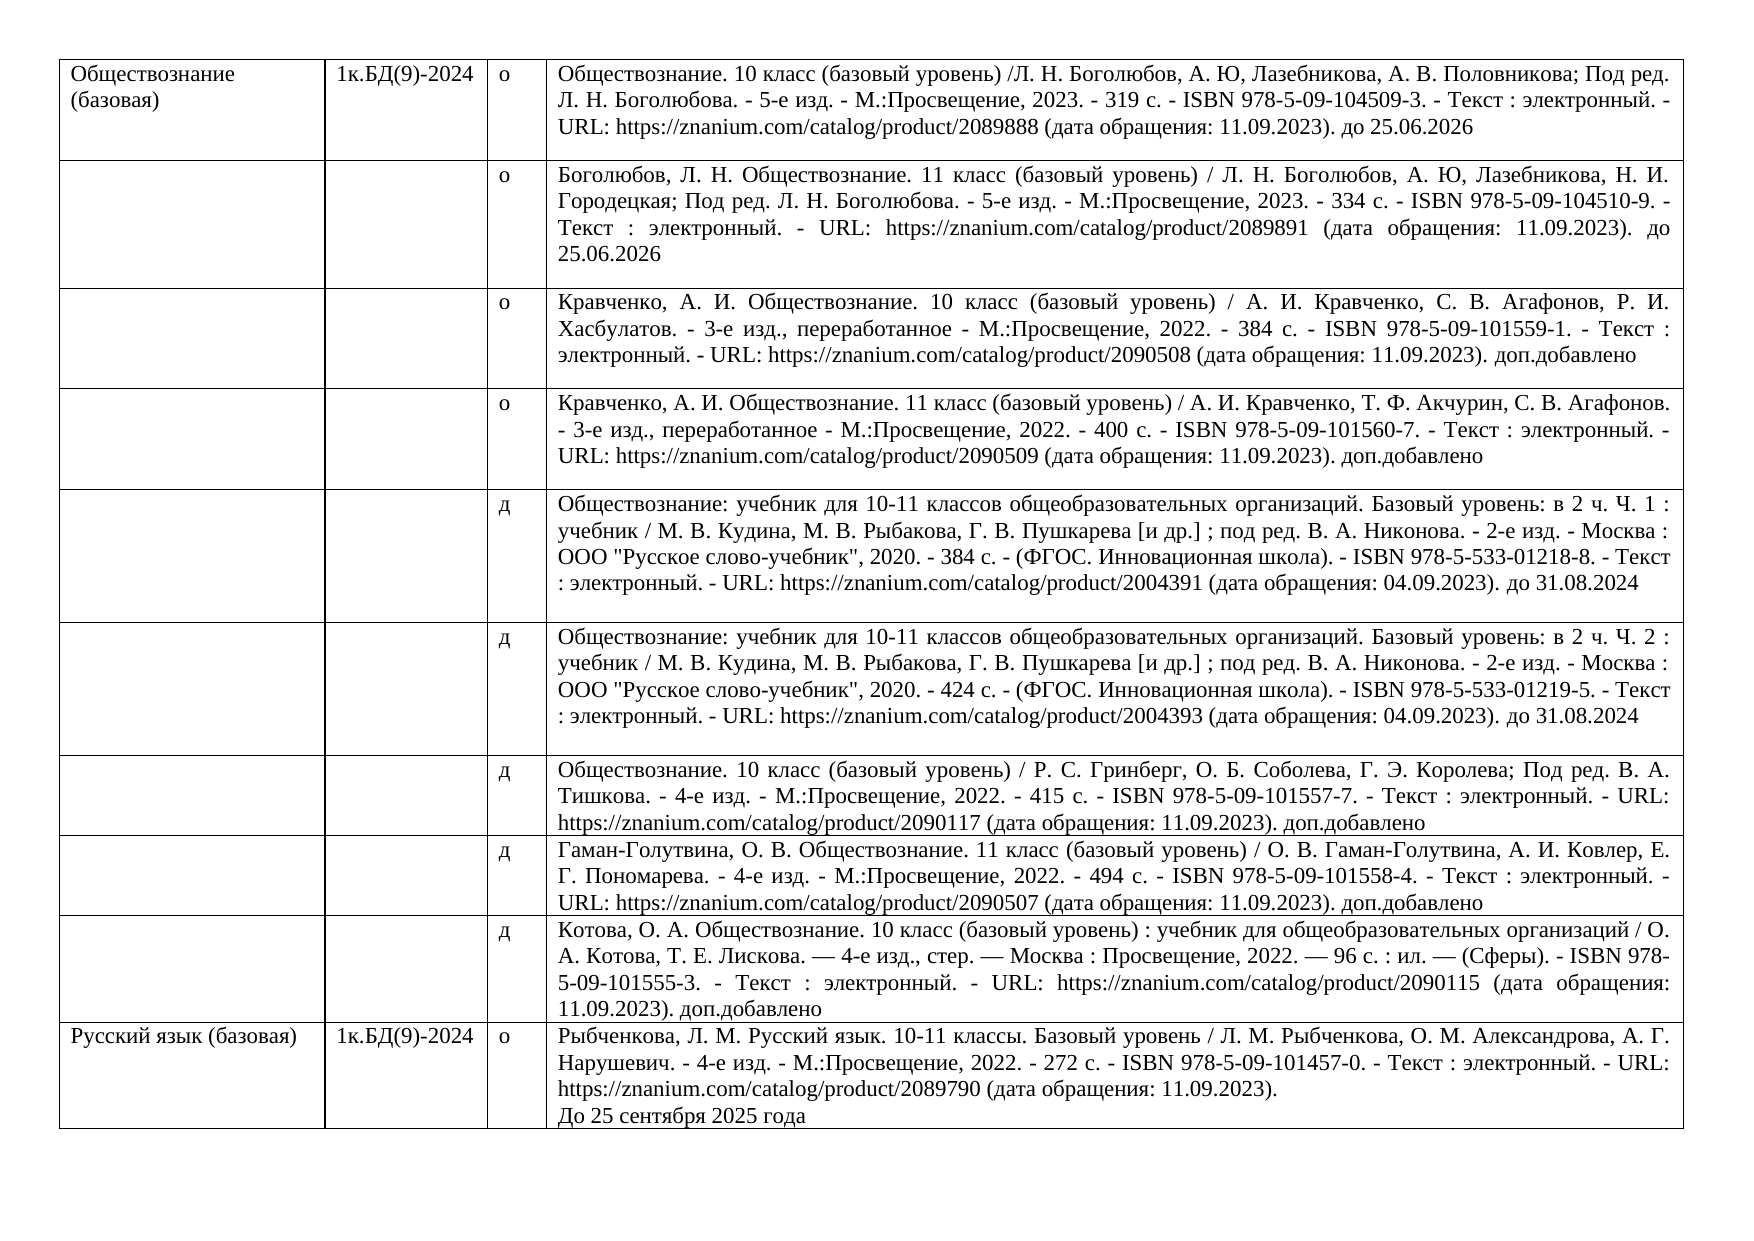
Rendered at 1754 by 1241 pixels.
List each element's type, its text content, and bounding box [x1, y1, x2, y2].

table_cell Русский язык (базовая) [60, 1023, 324, 1128]
table_cell [326, 623, 487, 755]
table_cell Обществознание (базовая) [60, 60, 324, 160]
table_cell Обществознание: учебник для 10-11 классов общеобразовательных организаций. Базовый уровень: в 2 ч. Ч. 1 : учебник / М. В. Кудина, М. В. Рыбакова, Г. В. Пушкарева [и др.] ; под ред. В. А. Никонова. - 2-е изд. - Москва : ООО "Русское слово-учебник", 2020. - 384 с. - (ФГОС. Инновационная школа). - ISBN 978-5-533-01218-8. - Текст : электронный. - URL: https://znanium.com/catalog/product/2004391 (дата обращения: 04.09.2023). до 31.08.2024 [547, 490, 1683, 622]
table_cell д [488, 836, 546, 915]
table_cell о [488, 1023, 546, 1128]
table_cell Обществознание. 10 класс (базовый уровень) / Р. С. Гринберг, О. Б. Соболева, Г. Э. Королева; Под ред. В. А. Тишкова. - 4-е изд. - М.:Просвещение, 2022. - 415 с. - ISBN 978-5-09-101557-7. - Текст : электронный. - URL: https://znanium.com/catalog/product/2090117 (дата обращения: 11.09.2023). доп.добавлено [1426, 756, 1683, 835]
table_cell о [488, 60, 546, 160]
table_cell д [488, 623, 546, 755]
table_cell о [488, 389, 546, 489]
table_cell Котова, О. А. Обществознание. 10 класс (базовый уровень) : учебник для общеобразовательных организаций / О. А. Котова, Т. Е. Лискова. — 4-е изд., стер. — Москва : Просвещение, 2022. — 96 с. : ил. — (Сферы). - ISBN 978-5-09-101555-3. - Текст : электронный. - URL: https://znanium.com/catalog/product/2090115 (дата обращения: 11.09.2023). доп.добавлено [547, 916, 1683, 1022]
table_cell [326, 389, 487, 489]
table_cell [60, 289, 324, 388]
table_cell о [488, 161, 546, 287]
table_cell [326, 916, 487, 1022]
table_cell [60, 389, 324, 489]
table_cell Кравченко, А. И. Обществознание. 10 класс (базовый уровень) / А. И. Кравченко, С. В. Агафонов, Р. И. Хасбулатов. - 3-е изд., переработанное - М.:Просвещение, 2022. - 384 с. - ISBN 978-5-09-101559-1. - Текст : электронный. - URL: https://znanium.com/catalog/product/2090508 (дата обращения: 11.09.2023). доп.добавлено [547, 289, 1683, 388]
table_cell Обществознание. 10 класс (базовый уровень) /Л. Н. Боголюбов, А. Ю, Лазебникова, А. В. Половникова; Под ред. Л. Н. Боголюбова. - 5-е изд. - М.:Просвещение, 2023. - 319 с. - ISBN 978-5-09-104509-3. - Текст : электронный. - URL: https://znanium.com/catalog/product/2089888 (дата обращения: 11.09.2023). до 25.06.2026 [547, 60, 1683, 160]
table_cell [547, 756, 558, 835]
table_cell [60, 623, 324, 755]
table_cell д [488, 490, 546, 622]
table_cell Обществознание: учебник для 10-11 классов общеобразовательных организаций. Базовый уровень: в 2 ч. Ч. 2 : учебник / М. В. Кудина, М. В. Рыбакова, Г. В. Пушкарева [и др.] ; под ред. В. А. Никонова. - 2-е изд. - Москва : ООО "Русское слово-учебник", 2020. - 424 с. - (ФГОС. Инновационная школа). - ISBN 978-5-533-01219-5. - Текст : электронный. - URL: https://znanium.com/catalog/product/2004393 (дата обращения: 04.09.2023). до 31.08.2024 [547, 623, 1683, 755]
table_cell [60, 916, 324, 1022]
table_cell 1к.БД(9)-2024 [326, 1023, 487, 1128]
table_cell [326, 161, 487, 287]
table_cell Рыбченкова, Л. М. Русский язык. 10-11 классы. Базовый уровень / Л. М. Рыбченкова, О. М. Александрова, А. Г. Нарушевич. - 4-е изд. - М.:Просвещение, 2022. - 272 с. - ISBN 978-5-09-101457-0. - Текст : электронный. - URL: https://znanium.com/catalog/product/2089790 (дата обращения: 11.09.2023). До 25 сентября 2025 года [547, 1023, 1683, 1128]
table_cell Гаман-Голутвина, О. В. Обществознание. 11 класс (базовый уровень) / О. В. Гаман-Голутвина, А. И. Ковлер, Е. Г. Пономарева. - 4-е изд. - М.:Просвещение, 2022. - 494 с. - ISBN 978-5-09-101558-4. - Текст : электронный. - URL: https://znanium.com/catalog/product/2090507 (дата обращения: 11.09.2023). доп.добавлено [547, 836, 1683, 915]
table_cell [326, 289, 487, 388]
table_cell [60, 836, 324, 915]
table_cell Кравченко, А. И. Обществознание. 11 класс (базовый уровень) / А. И. Кравченко, Т. Ф. Акчурин, С. В. Агафонов. - 3-е изд., переработанное - М.:Просвещение, 2022. - 400 с. - ISBN 978-5-09-101560-7. - Текст : электронный. - URL: https://znanium.com/catalog/product/2090509 (дата обращения: 11.09.2023). доп.добавлено [547, 389, 1683, 489]
table_cell 1к.БД(9)-2024 [326, 60, 487, 160]
table_cell д [488, 756, 546, 835]
table_cell [60, 490, 324, 622]
table_cell [326, 836, 487, 915]
table_cell [326, 756, 487, 835]
table_cell Боголюбов, Л. Н. Обществознание. 11 класс (базовый уровень) / Л. Н. Боголюбов, А. Ю, Лазебникова, Н. И. Городецкая; Под ред. Л. Н. Боголюбова. - 5-е изд. - М.:Просвещение, 2023. - 334 с. - ISBN 978-5-09-104510-9. - Текст : электронный. - URL: https://znanium.com/catalog/product/2089891 (дата обращения: 11.09.2023). до 25.06.2026 [547, 161, 1683, 287]
table_cell [60, 161, 324, 287]
table_cell о [488, 289, 546, 388]
table_cell [60, 756, 324, 835]
table_cell [326, 490, 487, 622]
table_cell д [488, 916, 546, 1022]
